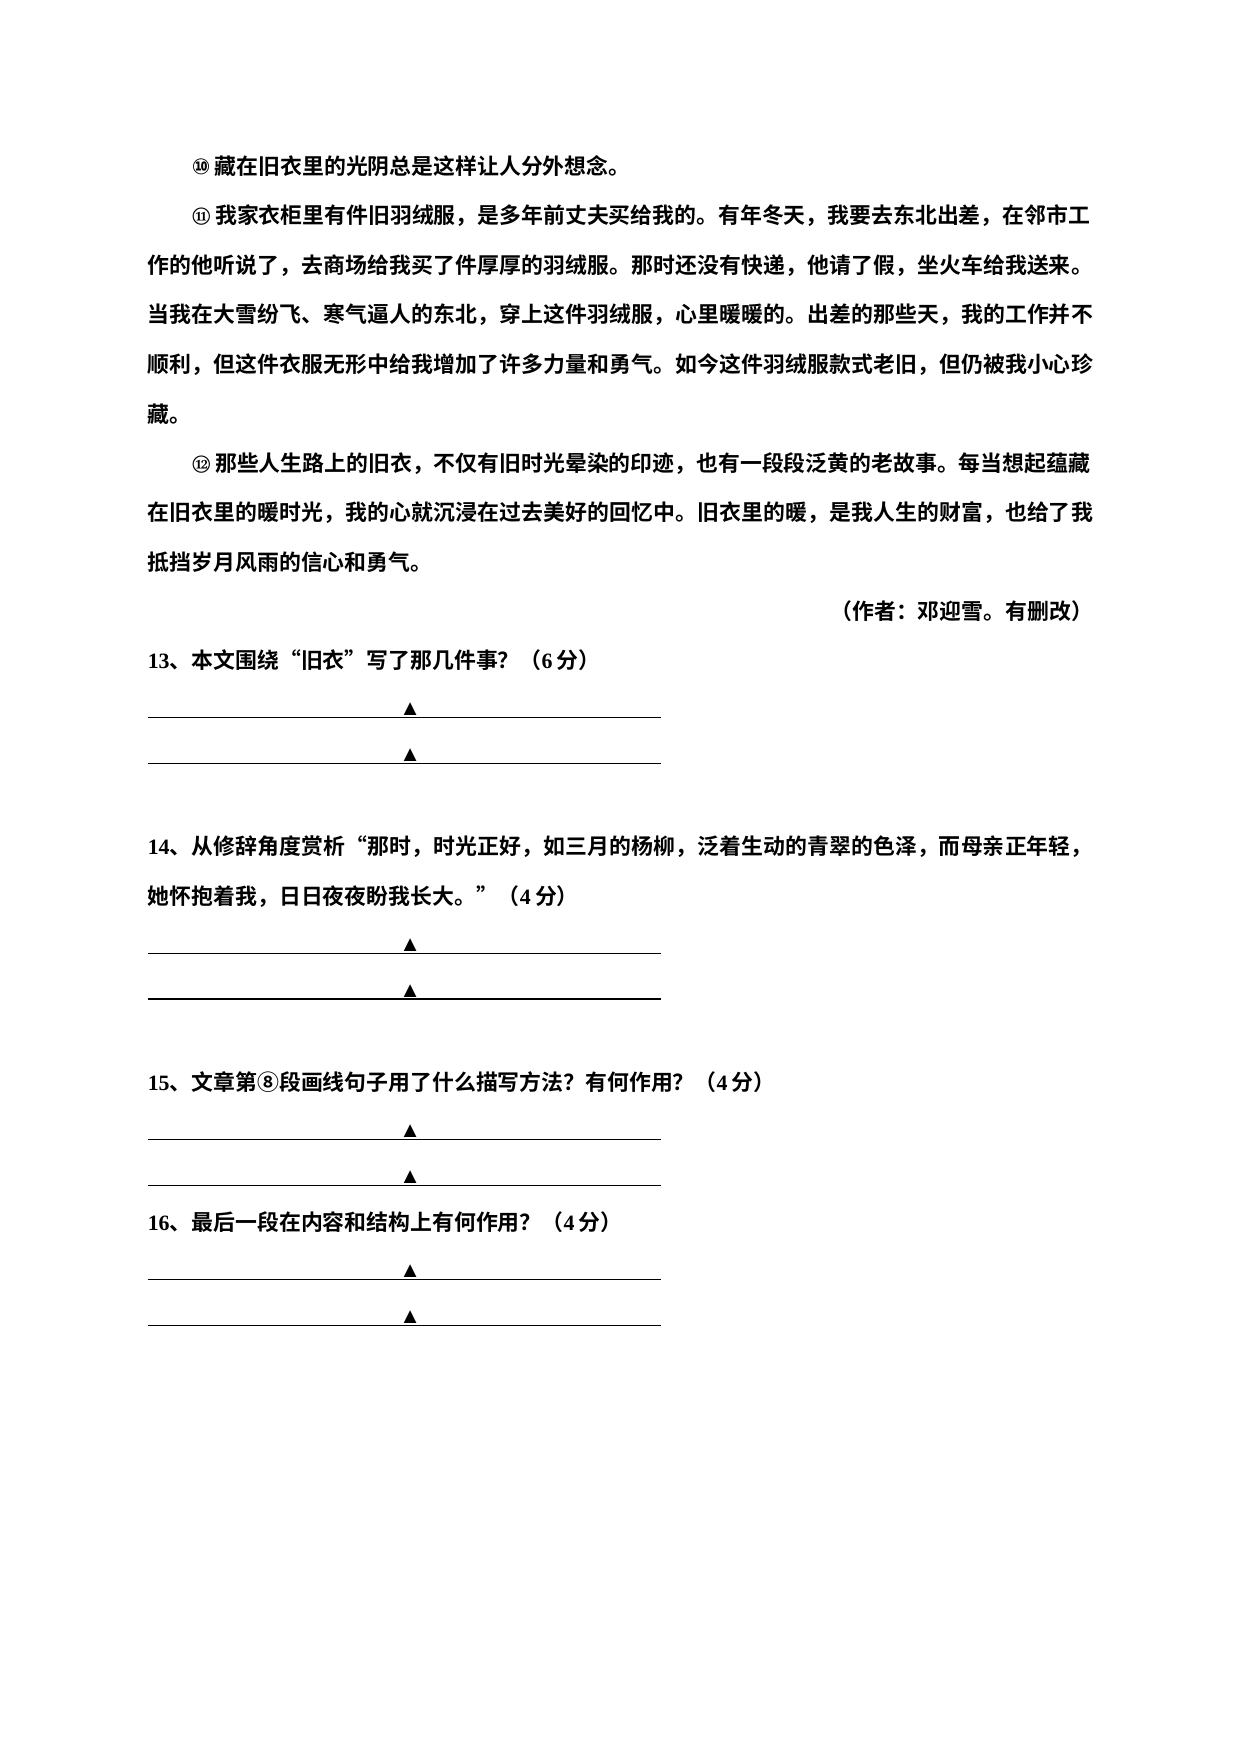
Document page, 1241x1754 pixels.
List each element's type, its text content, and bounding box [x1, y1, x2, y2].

text ▲ [148, 1299, 1093, 1332]
text ▲ [148, 1113, 1093, 1146]
text ▲ [148, 1253, 1093, 1287]
text ▲ [148, 973, 1093, 1006]
text 15、文章第⑧段画线句子用了什么描写方法？有何作用？（4分） [148, 1064, 1093, 1097]
text ⑪我家衣柜里有件旧羽绒服，是多年前丈夫买给我的。有年冬天，我要去东北出差，在邻市工作的他听说了，去商场给我买了件厚厚的羽绒服。那时还没有快递，他请了假，坐火车给我送来。当我在大雪纷飞、寒气逼人的东北，穿上这件羽绒服，心里暖暖的。出差的那些天，我的工作并不顺利，但这件衣服无形中给我增加了许多力量和勇气。如今这件羽绒服款式老旧，但仍被我小心珍藏。 [148, 197, 1093, 429]
text ▲ [148, 737, 1093, 770]
text 14、从修辞角度赏析“那时，时光正好，如三月的杨柳，泛着生动的青翠的色泽，而母亲正年轻，她怀抱着我，日日夜夜盼我长大。”（4分） [148, 828, 1093, 911]
text 16、最后一段在内容和结构上有何作用？（4分） [148, 1204, 1093, 1238]
text ⑩藏在旧衣里的光阴总是这样让人分外想念。 [148, 148, 1093, 181]
text 13、本文围绕“旧衣”写了那几件事？（6分） [148, 642, 1093, 675]
text ▲ [148, 1159, 1093, 1192]
text ▲ [148, 927, 1093, 960]
text ▲ [148, 691, 1093, 724]
text ⑫那些人生路上的旧衣，不仅有旧时光晕染的印迹，也有一段段泛黄的老故事。每当想起蕴藏在旧衣里的暖时光，我的心就沉浸在过去美好的回忆中。旧衣里的暖，是我人生的财富，也给了我抵挡岁月风雨的信心和勇气。 [148, 445, 1093, 577]
text （作者：邓迎雪。有删改） [148, 593, 1093, 626]
